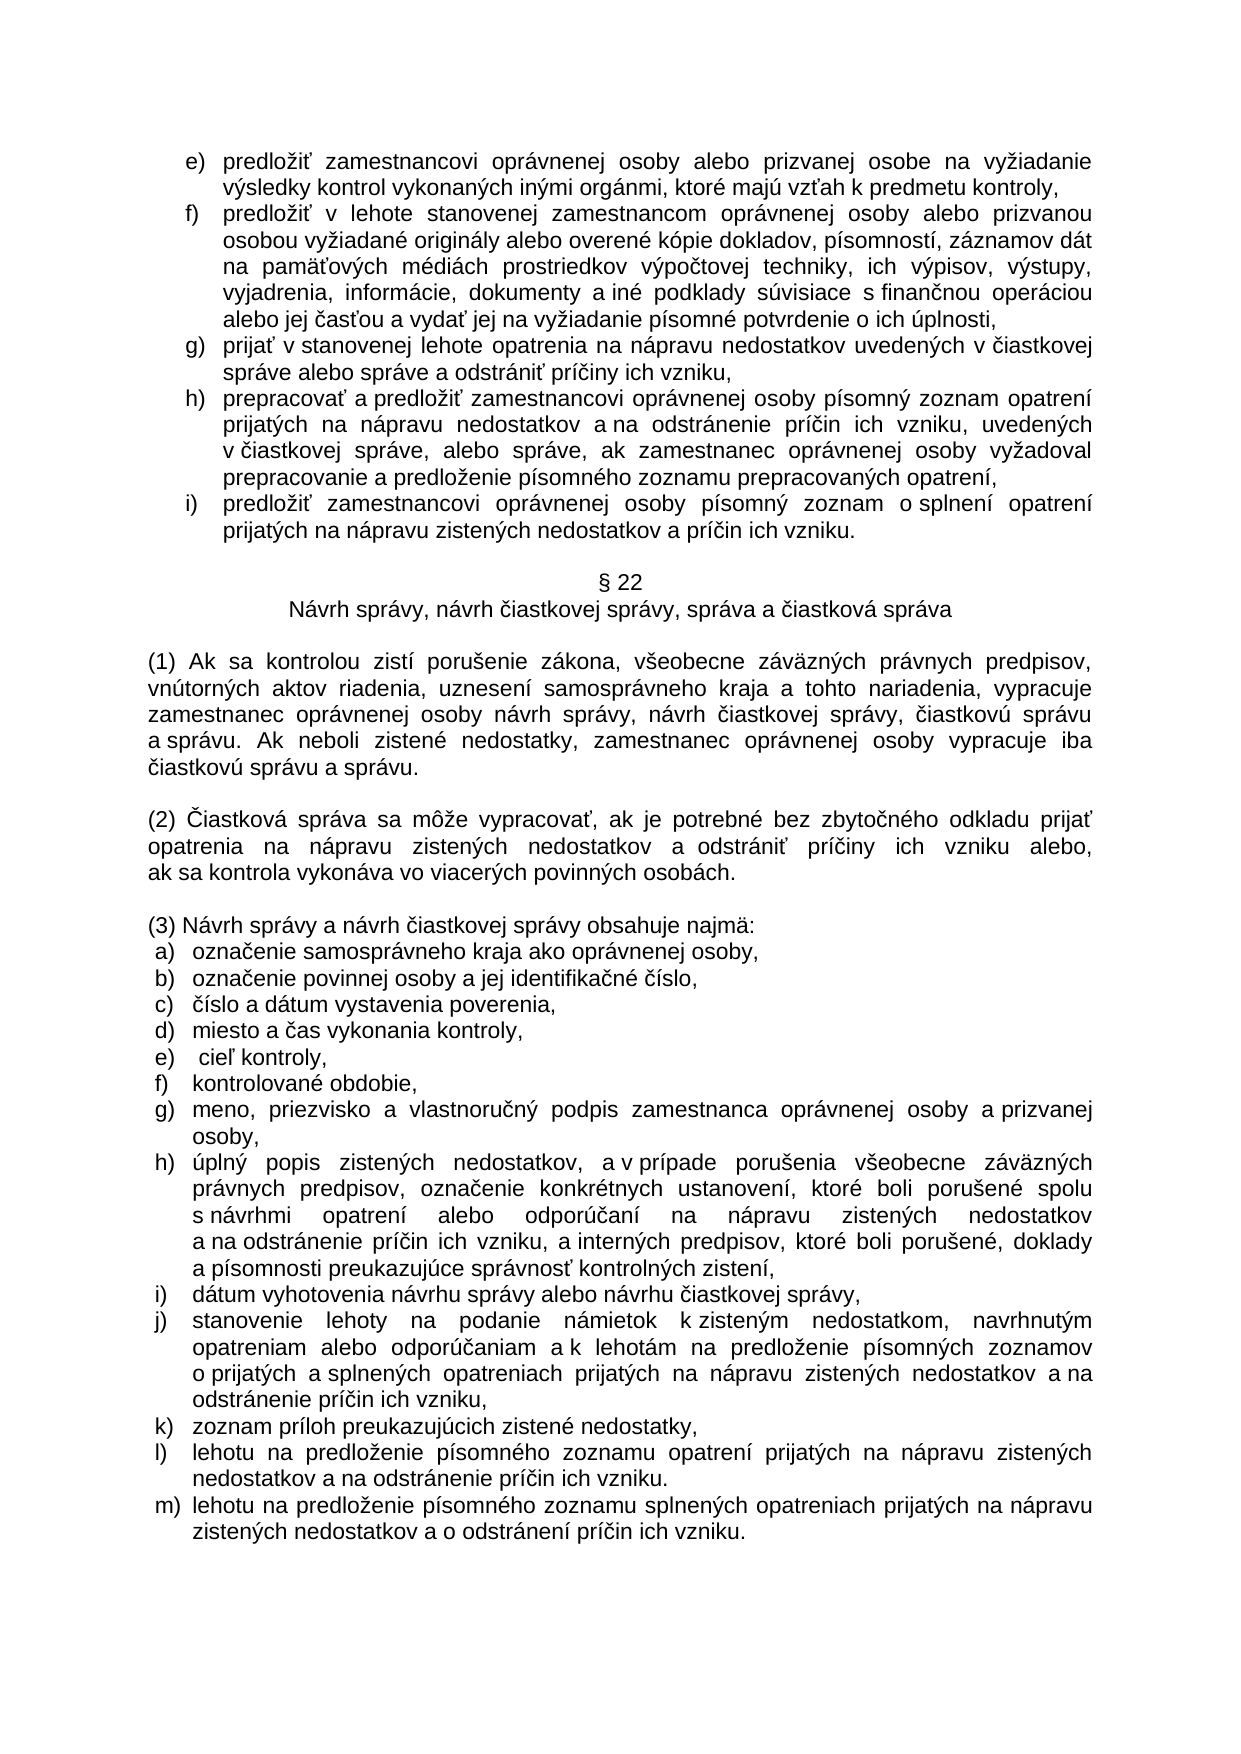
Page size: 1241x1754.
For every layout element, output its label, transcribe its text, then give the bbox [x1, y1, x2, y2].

list lehotu na predloženie písomného zoznamu splnených opatreniach prijatých na nápravu zistených nedostatkov a o odstránení príčin ich vzniku. [154, 1492, 1093, 1544]
list kontrolované obdobie, [154, 1070, 1093, 1096]
list stanovenie lehoty na podanie námietok k zisteným nedostatkom, navrhnutým opatreniam alebo odporúčaniam a k lehotám na predloženie písomných zoznamov o prijatých a splnených opatreniach prijatých na nápravu zistených nedostatkov a na odstránenie príčin ich vzniku, [154, 1307, 1093, 1413]
list prepracovať a predložiť zamestnancovi oprávnenej osoby písomný zoznam opatrení prijatých na nápravu nedostatkov a na odstránenie príčin ich vzniku, uvedených v čiastkovej správe, alebo správe, ak zamestnanec oprávnenej osoby vyžadoval prepracovanie a predloženie písomného zoznamu prepracovaných opatrení, [185, 385, 1093, 490]
list dátum vyhotovenia návrhu správy alebo návrhu čiastkovej správy, [154, 1281, 1093, 1307]
list miesto a čas vykonania kontroly, [154, 1017, 1093, 1044]
list predložiť zamestnancovi oprávnenej osoby písomný zoznam o splnení opatrení prijatých na nápravu zistených nedostatkov a príčin ich vzniku. [185, 490, 1093, 543]
list označenie povinnej osoby a jej identifikačné číslo, [154, 964, 1093, 991]
text Návrh správy, návrh čiastkovej správy, správa a čiastková správa [148, 596, 1093, 622]
text (1) Ak sa kontrolou zistí porušenie zákona, všeobecne záväzných právnych predpisov, vnútorných aktov riadenia, uznesení samosprávneho kraja a tohto nariadenia, vypracuje zamestnanec oprávnenej osoby návrh správy, návrh čiastkovej správy, čiastkovú správu a správu. Ak neboli zistené nedostatky, zamestnanec oprávnenej osoby vypracuje iba čiastkovú správu a správu. [148, 648, 1093, 780]
list označenie samosprávneho kraja ako oprávnenej osoby, [154, 938, 1093, 964]
list predložiť v lehote stanovenej zamestnancom oprávnenej osoby alebo prizvanou osobou vyžiadané originály alebo overené kópie dokladov, písomností, záznamov dát na pamäťových médiách prostriedkov výpočtovej techniky, ich výpisov, výstupy, vyjadrenia, informácie, dokumenty a iné podklady súvisiace s finančnou operáciou alebo jej časťou a vydať jej na vyžiadanie písomné potvrdenie o ich úplnosti, [185, 200, 1093, 332]
list úplný popis zistených nedostatkov, a v prípade porušenia všeobecne záväzných právnych predpisov, označenie konkrétnych ustanovení, ktoré boli porušené spolu s návrhmi opatrení alebo odporúčaní na nápravu zistených nedostatkov a na odstránenie príčin ich vzniku, a interných predpisov, ktoré boli porušené, doklady a písomnosti preukazujúce správnosť kontrolných zistení, [154, 1149, 1093, 1281]
text (3) Návrh správy a návrh čiastkovej správy obsahuje najmä: [148, 912, 1093, 938]
list prijať v stanovenej lehote opatrenia na nápravu nedostatkov uvedených v čiastkovej správe alebo správe a odstrániť príčiny ich vzniku, [185, 332, 1093, 385]
list cieľ kontroly, [154, 1044, 1093, 1070]
list číslo a dátum vystavenia poverenia, [154, 991, 1093, 1017]
list zoznam príloh preukazujúcich zistené nedostatky, [154, 1413, 1093, 1439]
list lehotu na predloženie písomného zoznamu opatrení prijatých na nápravu zistených nedostatkov a na odstránenie príčin ich vzniku. [154, 1439, 1093, 1492]
text § 22 [148, 569, 1093, 596]
list predložiť zamestnancovi oprávnenej osoby alebo prizvanej osobe na vyžiadanie výsledky kontrol vykonaných inými orgánmi, ktoré majú vzťah k predmetu kontroly, [185, 148, 1093, 200]
text (2) Čiastková správa sa môže vypracovať, ak je potrebné bez zbytočného odkladu prijať opatrenia na nápravu zistených nedostatkov a odstrániť príčiny ich vzniku alebo, ak sa kontrola vykonáva vo viacerých povinných osobách. [148, 806, 1093, 886]
list meno, priezvisko a vlastnoručný podpis zamestnanca oprávnenej osoby a prizvanej osoby, [154, 1096, 1093, 1149]
